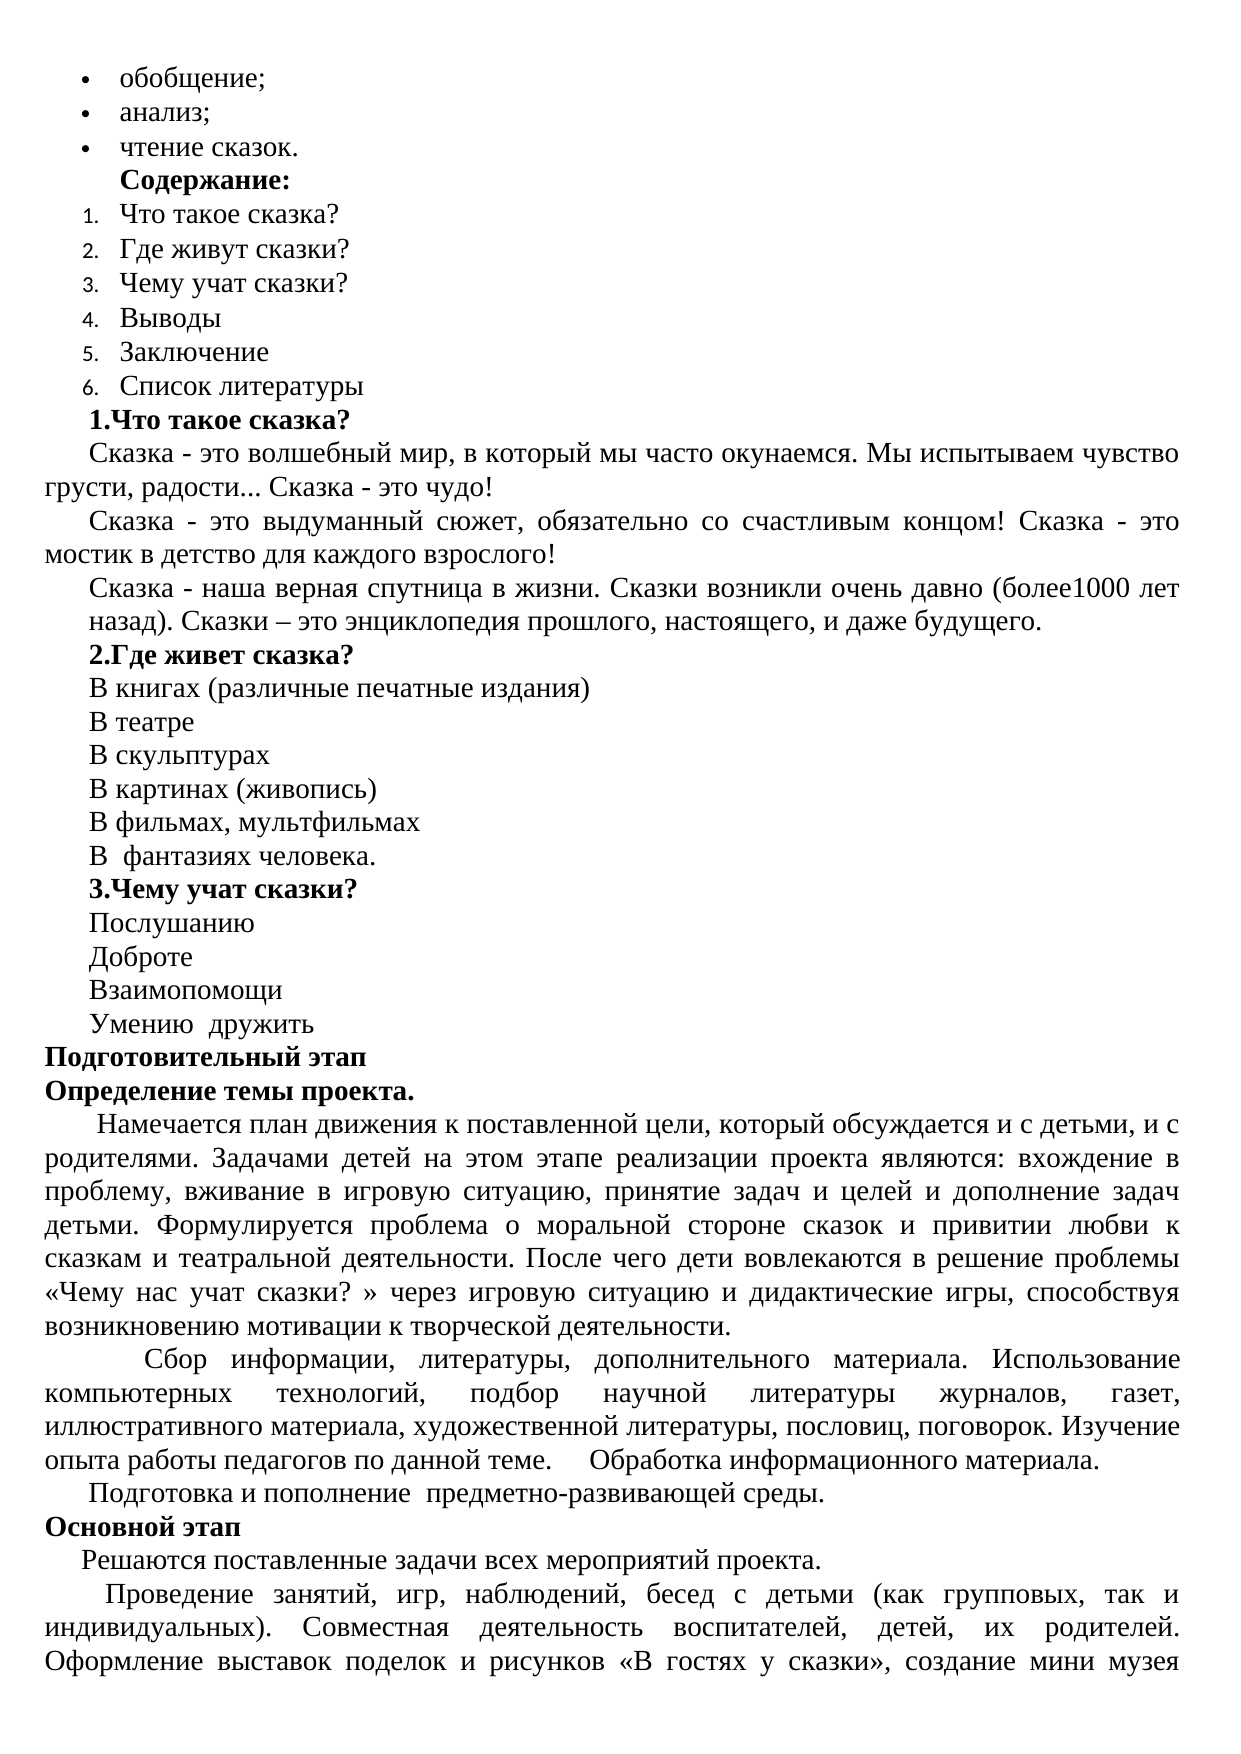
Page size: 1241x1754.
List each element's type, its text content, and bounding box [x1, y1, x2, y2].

text В фильмах, мультфильмах [89, 804, 1181, 838]
list Что такое сказка? [82, 196, 1181, 230]
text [44, 1576, 1181, 1677]
list Заключение [82, 333, 1181, 368]
text Определение темы проекта. [44, 1073, 1181, 1106]
list Где живут сказки? [82, 230, 1181, 264]
list Список литературы [82, 368, 1181, 402]
text Сказка - это выдуманный сюжет, обязательно со счастливым концом! Сказка - это мостик в детство для каждого взрослого! [44, 503, 1181, 570]
text Умению дружить [89, 1006, 1181, 1039]
list обобщение; [82, 59, 1181, 93]
text Взаимопомощи [89, 972, 1181, 1006]
text Послушанию [89, 905, 1181, 939]
text Основной этап [44, 1509, 1181, 1542]
list чтение сказок. [82, 128, 1181, 162]
text Содержание: [119, 162, 1181, 196]
text Сказка - наша верная спутница в жизни. Сказки возникли очень давно (более1000 лет назад). Сказки – это энциклопедия прошлого, настоящего, и даже будущего. [89, 570, 1181, 637]
text Доброте [89, 939, 1181, 972]
text В картинах (живопись) [89, 771, 1181, 804]
text В книгах (различные печатные издания) [89, 670, 1181, 704]
list анализ; [82, 93, 1181, 128]
text 1.Что такое сказка? [44, 402, 1181, 436]
text В театре [89, 704, 1181, 737]
list Выводы [82, 299, 1181, 333]
text Сбор информации, литературы, дополнительного материала. Использование компьютерных технологий, подбор научной литературы журналов, газет, иллюстративного материала, художественной литературы, пословиц, поговорок. Изучение опыта работы педагогов по данной теме. Обработка информационного материала. [44, 1341, 1181, 1475]
text 3.Чему учат сказки? [89, 872, 1181, 905]
text Сказка - это волшебный мир, в который мы часто окунаемся. Мы испытываем чувство грусти, радости... Сказка - это чудо! [44, 436, 1181, 503]
text В скульптурах [89, 737, 1181, 771]
text Намечается план движения к поставленной цели, который обсуждается и с детьми, и с родителями. Задачами детей на этом этапе реализации проекта являются: вхождение в проблему, вживание в игровую ситуацию, принятие задач и целей и дополнение задач детьми. Формулируется проблема о моральной стороне сказок и привитии любви к сказкам и театральной деятельности. После чего дети вовлекаются в решение проблемы «Чему нас учат сказки? » через игровую ситуацию и дидактические игры, способствуя возникновению мотивации к творческой деятельности. [44, 1106, 1181, 1341]
text Подготовка и пополнение предметно-развивающей среды. [44, 1475, 1181, 1509]
text В фантазиях человека. [89, 838, 1181, 872]
list Чему учат сказки? [82, 264, 1181, 299]
text Решаются поставленные задачи всех мероприятий проекта. [44, 1542, 1181, 1576]
text Подготовительный этап [44, 1039, 1181, 1073]
text 2.Где живет сказка? [89, 637, 1181, 670]
